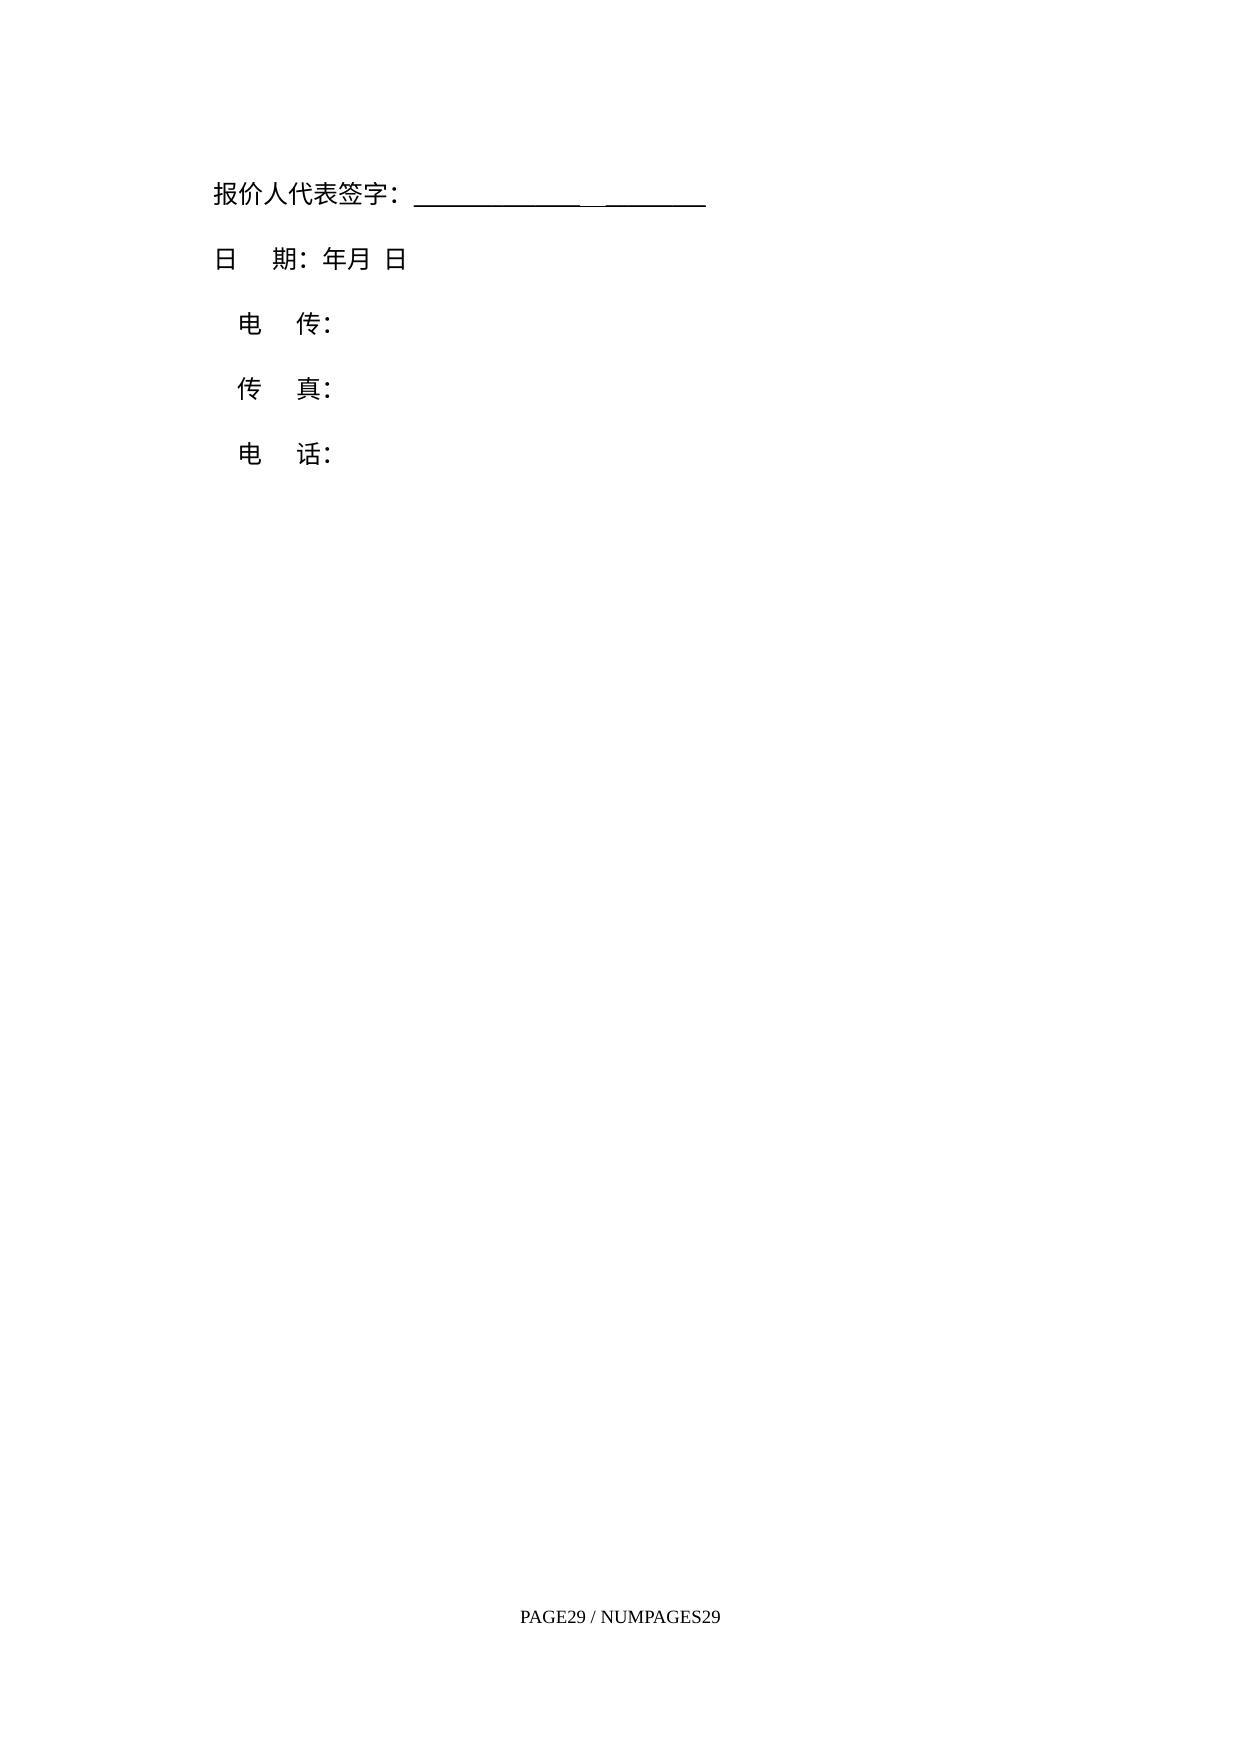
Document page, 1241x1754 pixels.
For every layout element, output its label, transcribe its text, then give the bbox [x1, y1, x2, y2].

text 电 话： [187, 420, 1053, 485]
text 日 期：年月 日 [187, 225, 1053, 290]
text 电 传： [187, 290, 1053, 355]
text 报价人代表签字：_______________ _________ [187, 160, 1053, 225]
text 传 真： [187, 355, 1053, 420]
